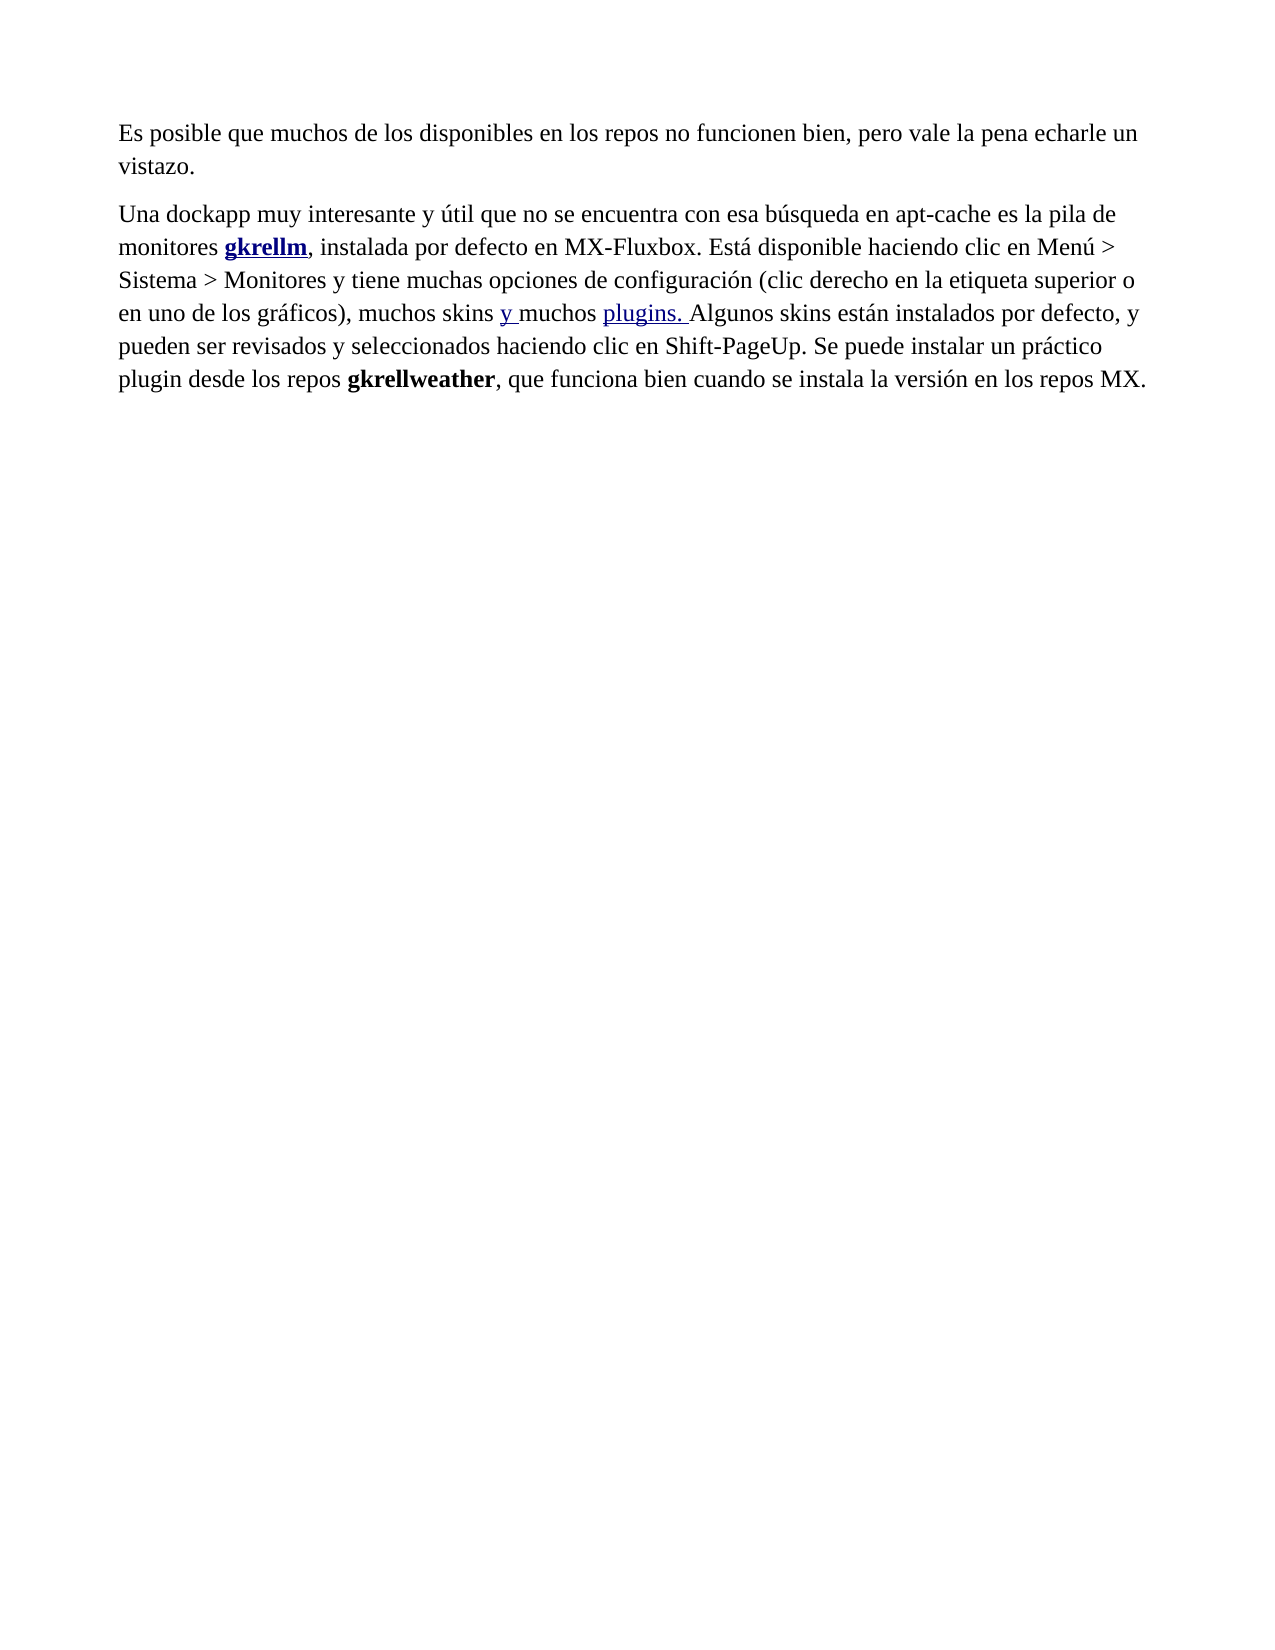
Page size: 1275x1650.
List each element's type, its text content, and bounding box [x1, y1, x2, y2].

text Es posible que muchos de los disponibles en los repos no funcionen bien, pero vale la pena echarle un vistazo. [118, 118, 1157, 180]
text Una dockapp muy interesante y útil que no se encuentra con esa búsqueda en apt-cache es la pila de monitores gkrellm, instalada por defecto en MX-Fluxbox. Está disponible haciendo clic en Menú > Sistema > Monitores y tiene muchas opciones de configuración (clic derecho en la etiqueta superior o en uno de los gráficos), muchos skins y muchos plugins. Algunos skins están instalados por defecto, y pueden ser revisados y seleccionados haciendo clic en Shift-PageUp. Se puede instalar un práctico plugin desde los repos gkrellweather, que funciona bien cuando se instala la versión en los repos MX. [118, 199, 1157, 393]
